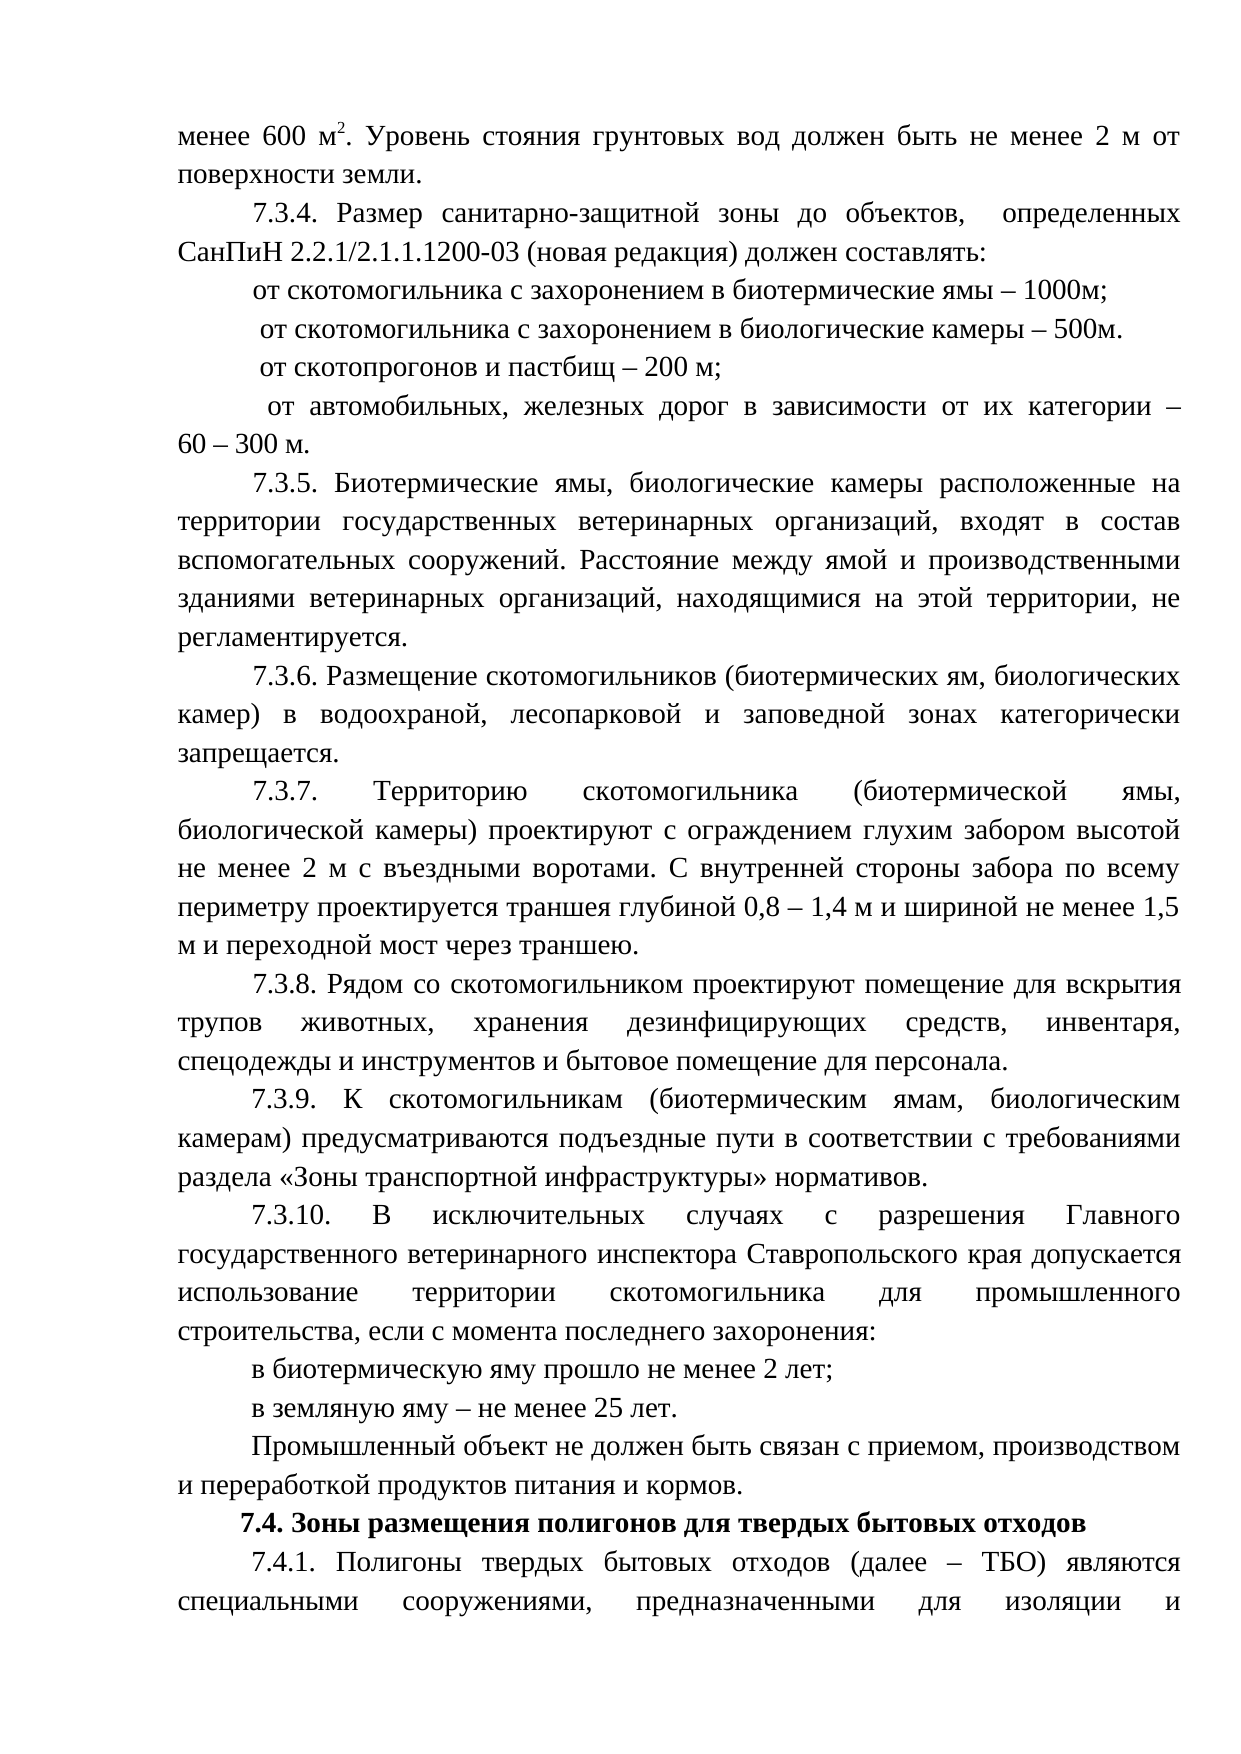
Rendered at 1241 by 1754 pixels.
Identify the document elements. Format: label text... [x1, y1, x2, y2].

text от автомобильных, железных дорог в зависимости от их категории – 60 – 300 м. [177, 388, 1181, 460]
text 7.3.7. Территорию скотомогильника (биотермической ямы, биологической камеры) проектируют с ограждением глухим забором высотой не менее 2 м с въездными воротами. С внутренней стороны забора по всему периметру проектируется траншея глубиной 0,8 – 1,4 м и шириной не менее 1,5 м и переходной мост через траншею. [177, 773, 1181, 961]
text 7.3.4. Размер санитарно-защитной зоны до объектов, определенных СанПиН 2.2.1/2.1.1.1200-03 (новая редакция) должен составлять: [177, 195, 1181, 267]
text от скотомогильника с захоронением в биологические камеры – 500м. [177, 311, 1181, 344]
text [177, 1544, 1181, 1616]
text Промышленный объект не должен быть связан с приемом, производством и переработкой продуктов питания и кормов. [177, 1428, 1181, 1501]
text 7.3.8. Рядом со скотомогильником проектируют помещение для вскрытия трупов животных, хранения дезинфицирующих средств, инвентаря, спецодежды и инструментов и бытовое помещение для персонала. [177, 966, 1181, 1077]
text 7.3.10. В исключительных случаях с разрешения Главного государственного ветеринарного инспектора Ставропольского края допускается использование территории скотомогильника для промышленного строительства, если с момента последнего захоронения: [177, 1197, 1181, 1346]
text 7.3.9. К скотомогильникам (биотермическим ямам, биологическим камерам) предусматриваются подъездные пути в соответствии с требованиями раздела «Зоны транспортной инфраструктуры» нормативов. [177, 1082, 1181, 1192]
text 7.4. Зоны размещения полигонов для твердых бытовых отходов [177, 1506, 1181, 1539]
text 7.3.6. Размещение скотомогильников (биотермических ям, биологических камер) в водоохраной, лесопарковой и заповедной зонах категорически запрещается. [177, 658, 1181, 768]
text в биотермическую яму прошло не менее 2 лет; [177, 1351, 1181, 1385]
text 7.3.5. Биотермические ямы, биологические камеры расположенные на территории государственных ветеринарных организаций, входят в состав вспомогательных сооружений. Расстояние между ямой и производственными зданиями ветеринарных организаций, находящимися на этой территории, не регламентируется. [177, 465, 1181, 653]
text в земляную яму – не менее 25 лет. [177, 1390, 1181, 1423]
text от скотопрогонов и пастбищ – 200 м; [177, 349, 1181, 383]
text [177, 118, 1181, 190]
text от скотомогильника с захоронением в биотермические ямы – 1000м; [177, 272, 1181, 306]
